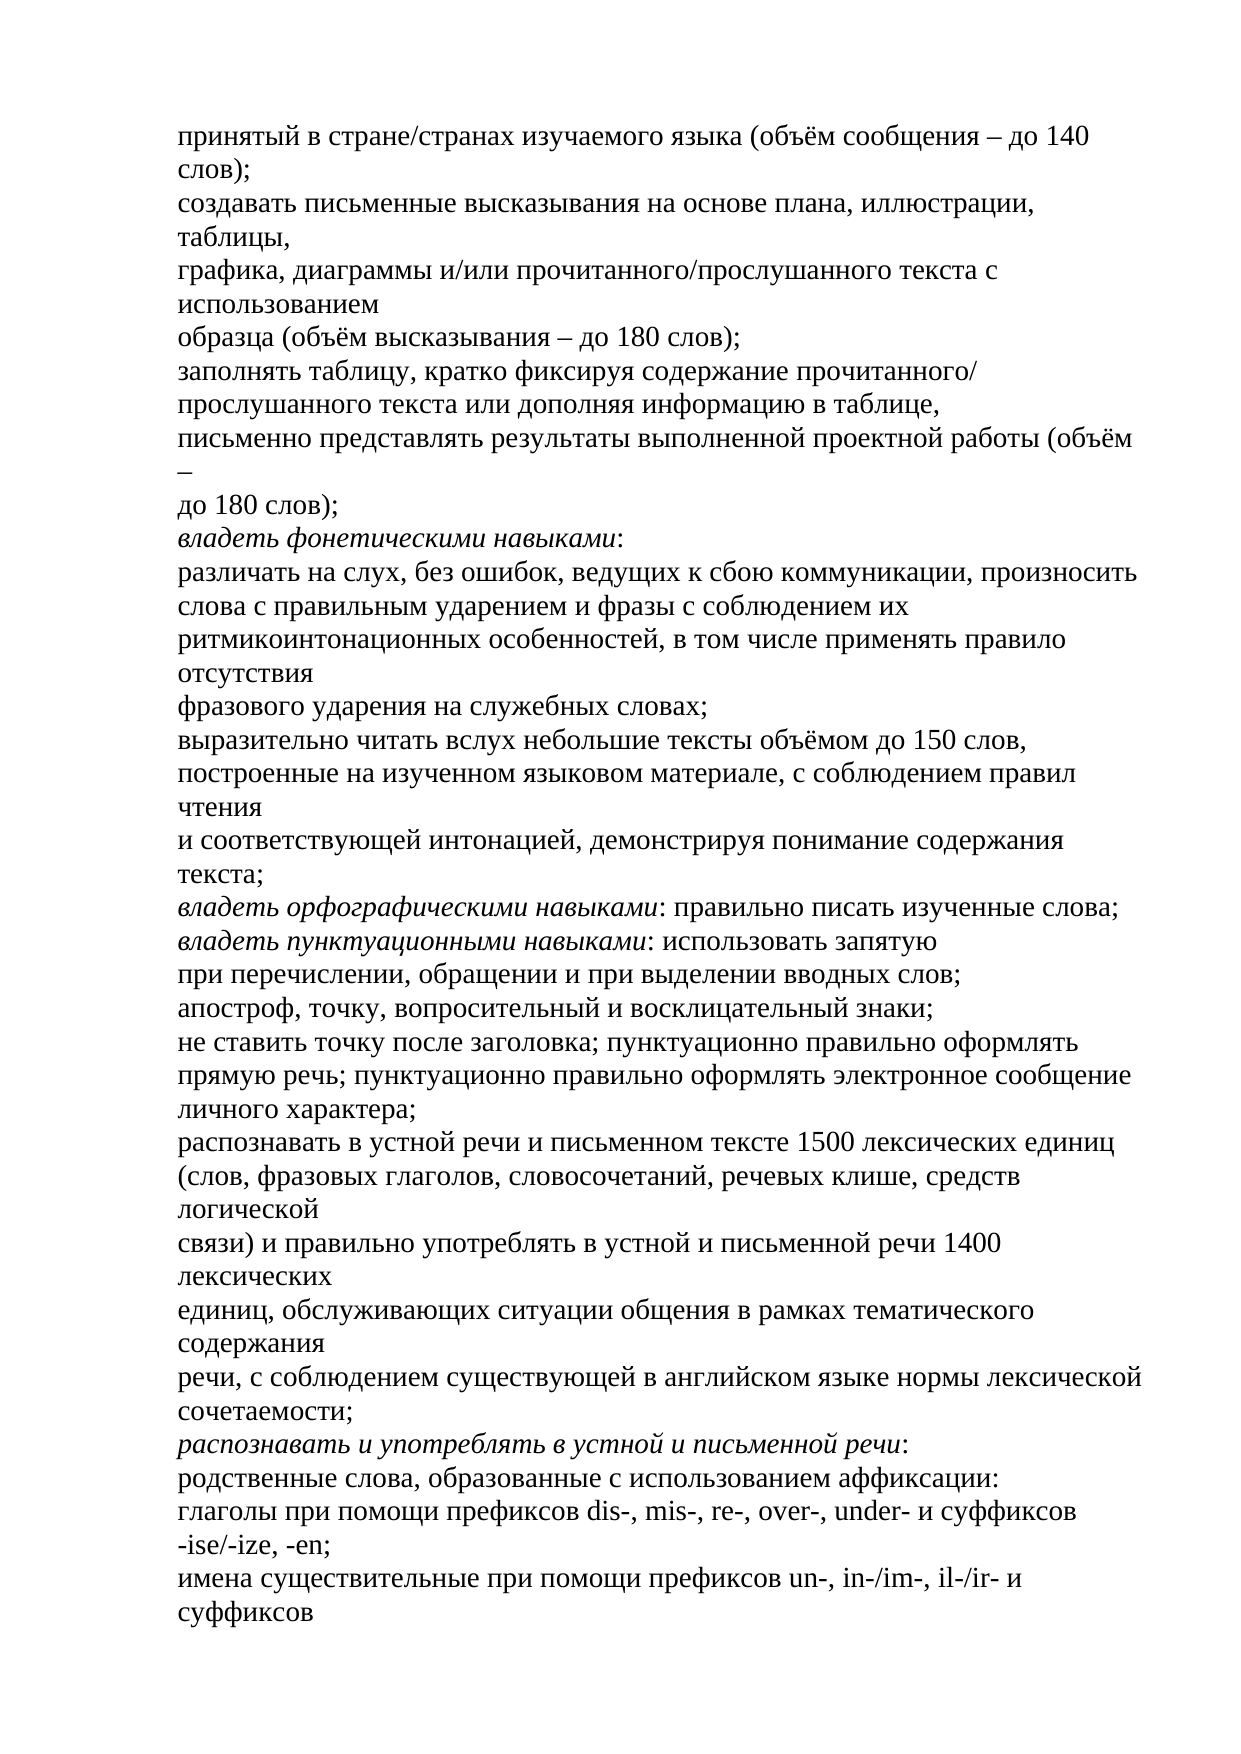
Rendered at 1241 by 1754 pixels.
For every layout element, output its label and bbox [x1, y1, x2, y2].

text [177, 118, 1152, 1627]
